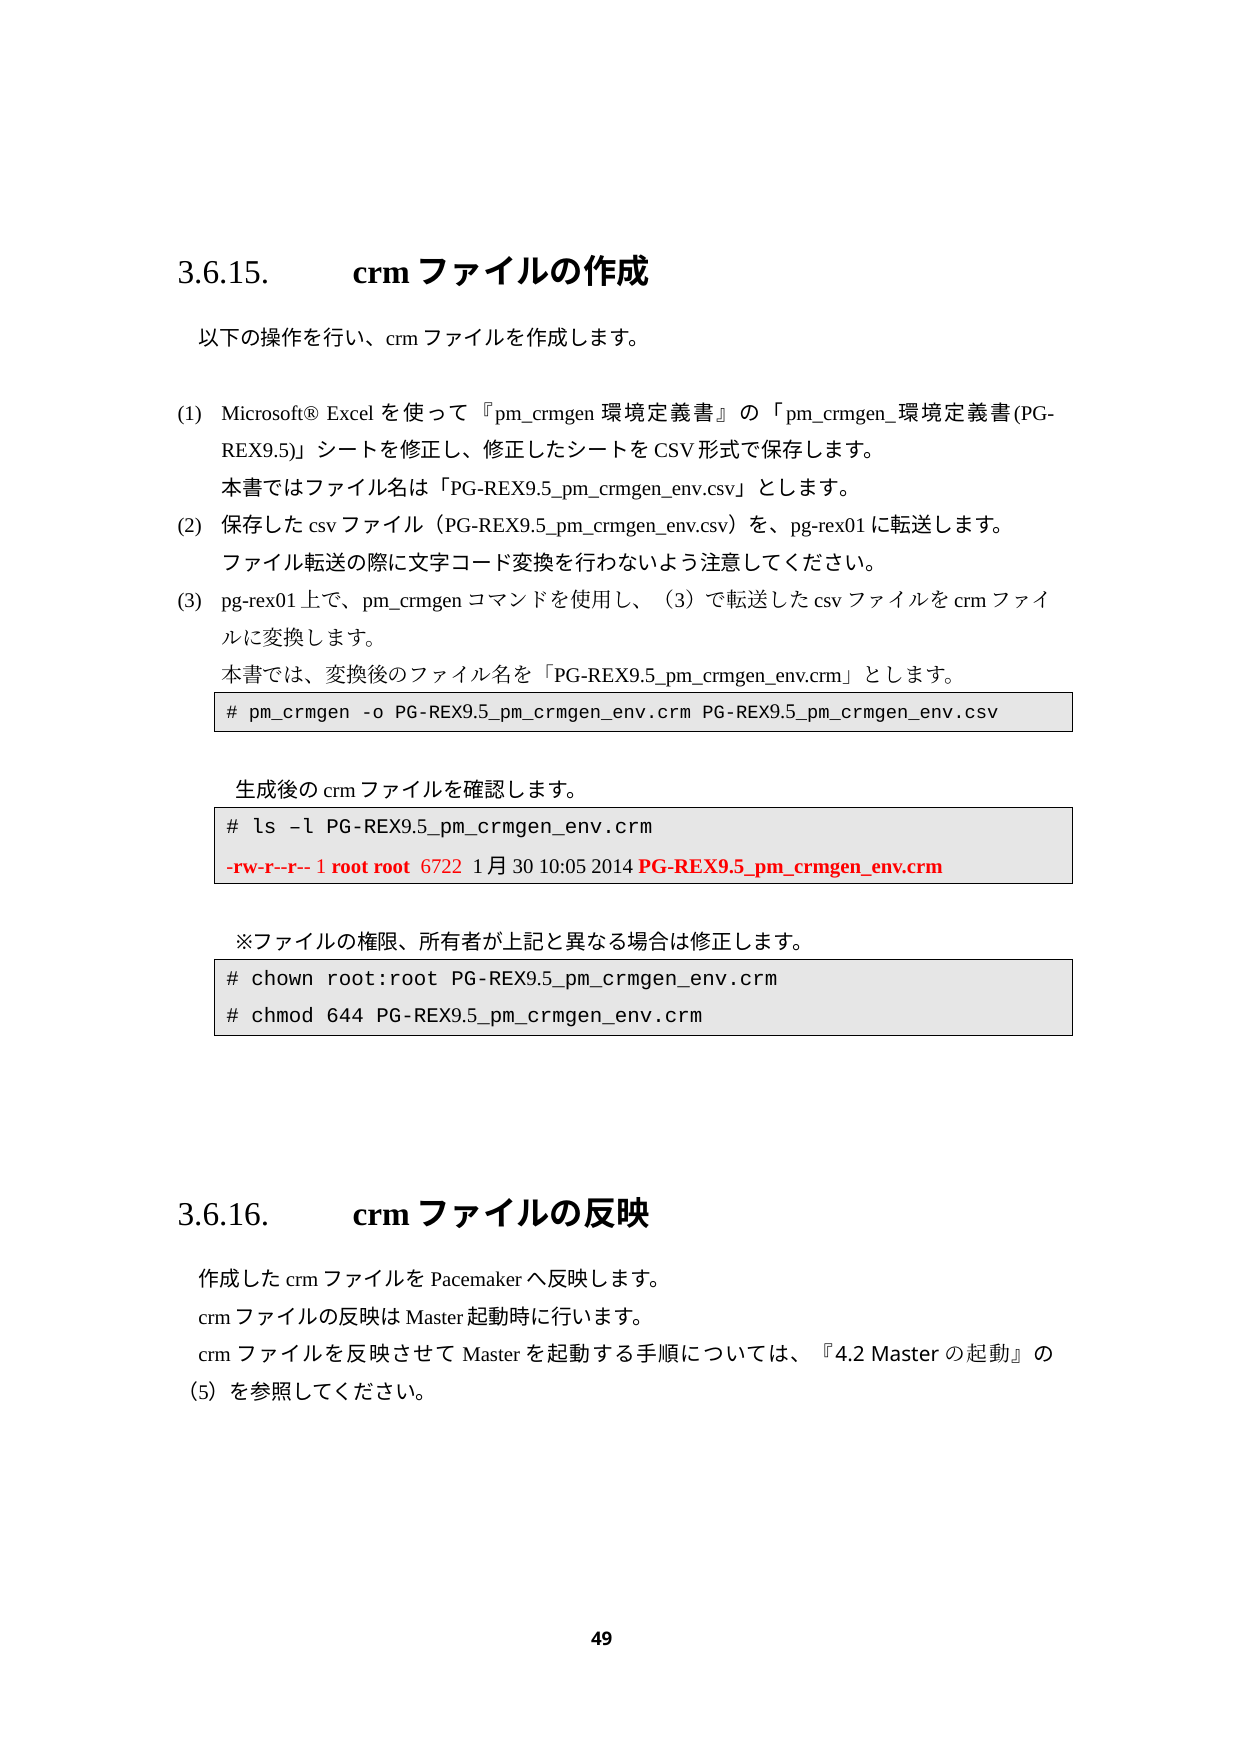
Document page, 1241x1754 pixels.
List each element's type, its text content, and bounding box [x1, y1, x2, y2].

table_header # pm_crmgen -o PG-REX9.5_pm_crmgen_env.crm PG-REX9.5_pm_crmgen_env.csv [215, 693, 1072, 731]
subtitle crmファイルの作成 [177, 232, 1063, 307]
text ※ファイルの権限、所有者が上記と異なる場合は修正します。 [236, 921, 1063, 959]
text 作成したcrmファイルをPacemakerへ反映します。 [177, 1259, 1054, 1296]
list 本書では、変換後のファイル名を「PG-REX9.5_pm_crmgen_env.crm」とします。 [221, 655, 1063, 692]
text 本書ではファイル名は「PG-REX9.5_pm_crmgen_env.csv」とします。 [221, 467, 1054, 505]
subtitle crmファイルの反映 [177, 1173, 1063, 1248]
text 生成後のcrmファイルを確認します。 [236, 769, 1063, 807]
table_header # chown root:root PG-REX9.5_pm_crmgen_env.crm # chmod 644 PG-REX9.5_pm_crmgen_env.crm [215, 960, 1072, 1035]
text crmファイルを反映させてMasterを起動する手順については、『4.2 Masterの起動』の（5）を参照してください。 [177, 1334, 1054, 1409]
list Microsoft® Excelを使って『pm_crmgen環境定義書』の「pm_crmgen_環境定義書(PG-REX9.5)」シートを修正し、修正したシートをCSV形式で保存します。 [177, 392, 1054, 467]
list ファイル転送の際に文字コード変換を行わないよう注意してください。 [221, 542, 1063, 580]
text 以下の操作を行い、crmファイルを作成します。 [177, 317, 1054, 355]
table_header # ls –l PG-REX9.5_pm_crmgen_env.crm -rw-r--r-- 1 root root 6722 1月 30 10:05 2014 PG-REX9.5_pm_crmgen_env.crm [215, 808, 1072, 883]
text crmファイルの反映はMaster起動時に行います。 [177, 1296, 1054, 1334]
list pg-rex01上で、pm_crmgenコマンドを使用し、（3）で転送したcsvファイルをcrmファイルに変換します。 [177, 580, 1063, 655]
list 保存したcsvファイル（PG-REX9.5_pm_crmgen_env.csv）を、pg-rex01に転送します。 [177, 505, 1054, 542]
